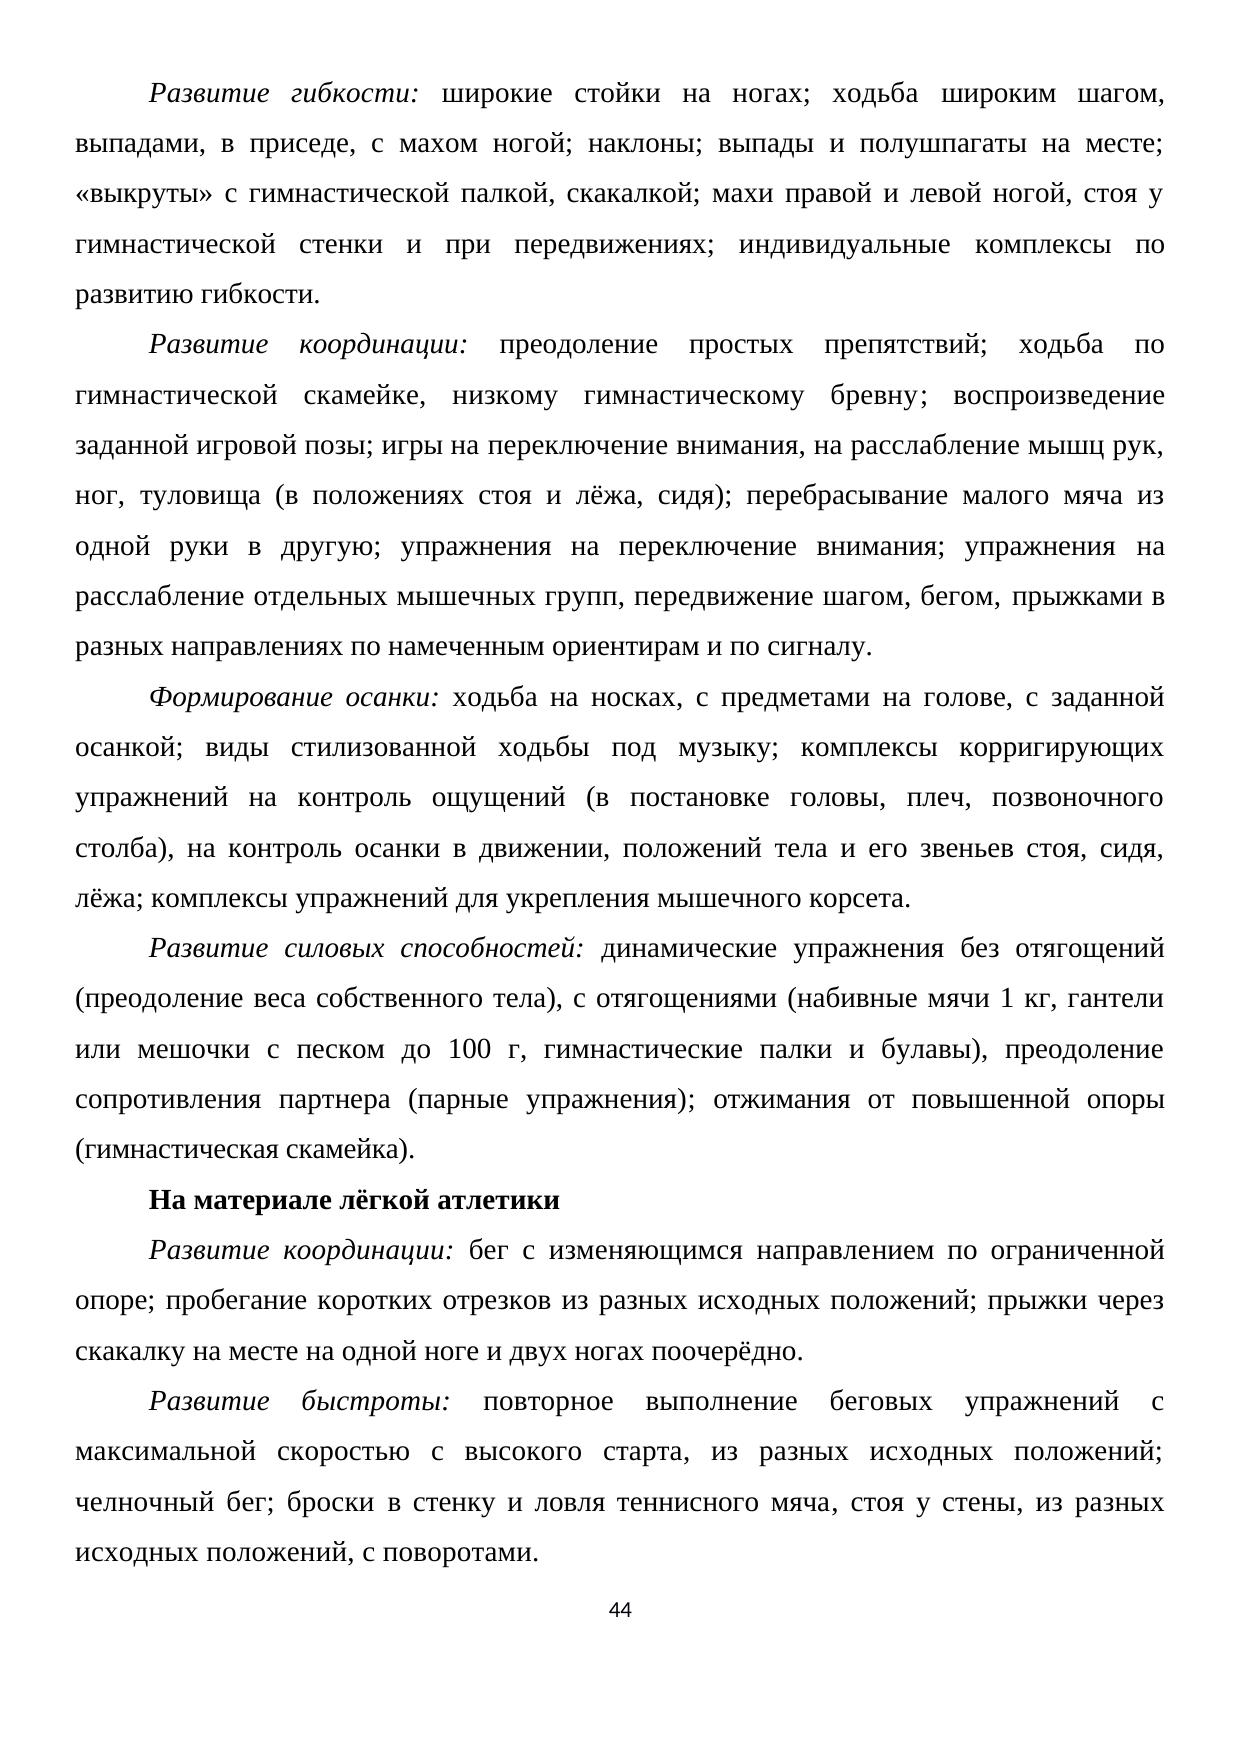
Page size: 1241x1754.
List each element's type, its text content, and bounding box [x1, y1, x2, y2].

text Развитие координации: бег с изменяющимся направлением по ограниченной опоре; пробегание коротких отрезков из разных исходных положений; прыжки через скакалку на месте на одной ноге и двух ногах поочерёдно. [75, 1232, 1165, 1366]
text Развитие быстроты: повторное выполнение беговых упражнений с максимальной скоростью с высокого старта, из разных исходных положений; челночный бег; броски в стенку и ловля теннисного мяча, стоя у стены, из разных исходных положений, с поворотами. [75, 1383, 1165, 1568]
text Развитие гибкости: широкие стойки на ногах; ходьба широким шагом, выпадами, в приседе, с махом ногой; наклоны; выпады и полушпагаты на месте; «выкруты» с гимнастической палкой, скакалкой; махи правой и левой ногой, стоя у гимнастической стенки и при передвижениях; индивидуальные комплексы по развитию гибкости. [75, 75, 1165, 310]
text Развитие силовых способностей: динамические упражнения без отягощений (преодоление веса собственного тела), с отягощениями (набивные мячи , гантели или мешочки с песком до , гимнастические палки и булавы), преодоление сопротивления партнера (парные упражнения); отжимания от повышенной опоры (гимнастическая скамейка). [75, 930, 1165, 1165]
text На материале лёгкой атлетики [75, 1182, 1165, 1215]
text Развитие координации: преодоление простых препятствий; ходьба по гимнастической скамейке, низкому гимнастическому бревну; воспроизведение заданной игровой позы; игры на переключение внимания, на расслабление мышц рук, ног, туловища (в положениях стоя и лёжа, сидя); перебрасывание малого мяча из одной руки в другую; упражнения на переключение внимания; упражнения на расслабление отдельных мышечных групп, передвижение шагом, бегом, прыжками в разных направлениях по намеченным ориентирам и по сигналу. [75, 327, 1165, 662]
text Формирование осанки: ходьба на носках, с предметами на голове, с заданной осанкой; виды стилизованной ходьбы под музыку; комплексы корригирующих упражнений на контроль ощущений (в постановке головы, плеч, позвоночного столба), на контроль осанки в движении, положений тела и его звеньев стоя, сидя, лёжа; комплексы упражнений для укрепления мышечного корсета. [75, 679, 1165, 913]
